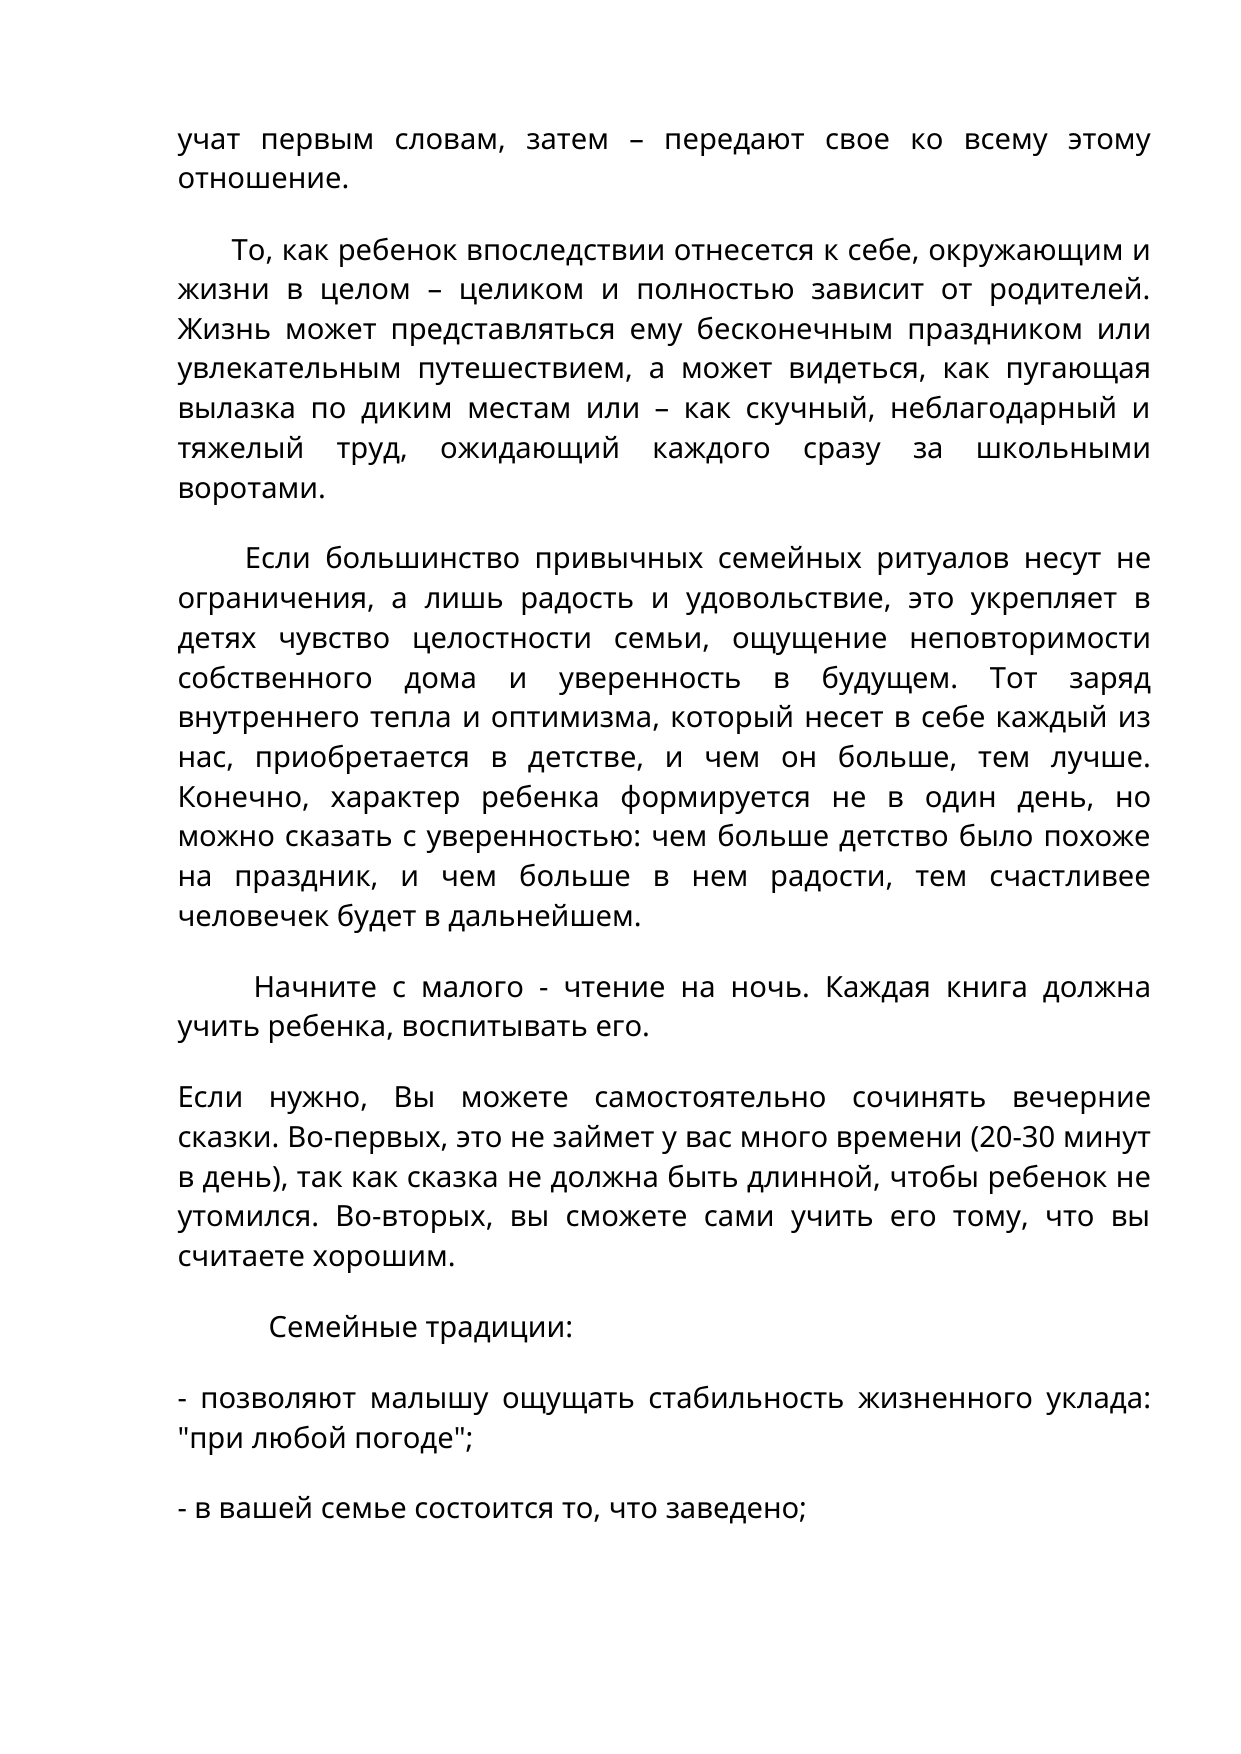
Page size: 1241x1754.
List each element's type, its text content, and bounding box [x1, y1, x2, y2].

text Если большинство привычных семейных ритуалов несут не ограничения, а лишь радость и удовольствие, это укрепляет в детях чувство целостности семьи, ощущение неповторимости собственного дома и уверенность в будущем. Тот заряд внутреннего тепла и оптимизма, который несет в себе каждый из нас, приобретается в детстве, и чем он больше, тем лучше. Конечно, характер ребенка формируется не в один день, но можно сказать с уверенностью: чем больше детство было похоже на праздник, и чем больше в нем радости, тем счастливее человечек будет в дальнейшем. [177, 538, 1152, 935]
text Семейные традиции: [177, 1306, 1152, 1346]
text - позволяют малышу ощущать стабильность жизненного уклада: "при любой погоде"; [177, 1377, 1152, 1457]
text - в вашей семье состоится то, что заведено; [177, 1488, 1152, 1527]
text Если нужно, Вы можете самостоятельно сочинять вечерние сказки. Во-первых, это не займет у вас много времени (20-30 минут в день), так как сказка не должна быть длинной, чтобы ребенок не утомился. Во-вторых, вы сможете сами учить его тому, что вы считаете хорошим. [177, 1077, 1152, 1275]
text То, как ребенок впоследствии отнесется к себе, окружающим и жизни в целом – целиком и полностью зависит от родителей. Жизнь может представляться ему бесконечным праздником или увлекательным путешествием, а может видеться, как пугающая вылазка по диким местам или – как скучный, неблагодарный и тяжелый труд, ожидающий каждого сразу за школьными воротами. [177, 229, 1152, 507]
text Начните с малого - чтение на ночь. Каждая книга должна учить ребенка, воспитывать его. [177, 966, 1152, 1045]
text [177, 118, 1152, 197]
